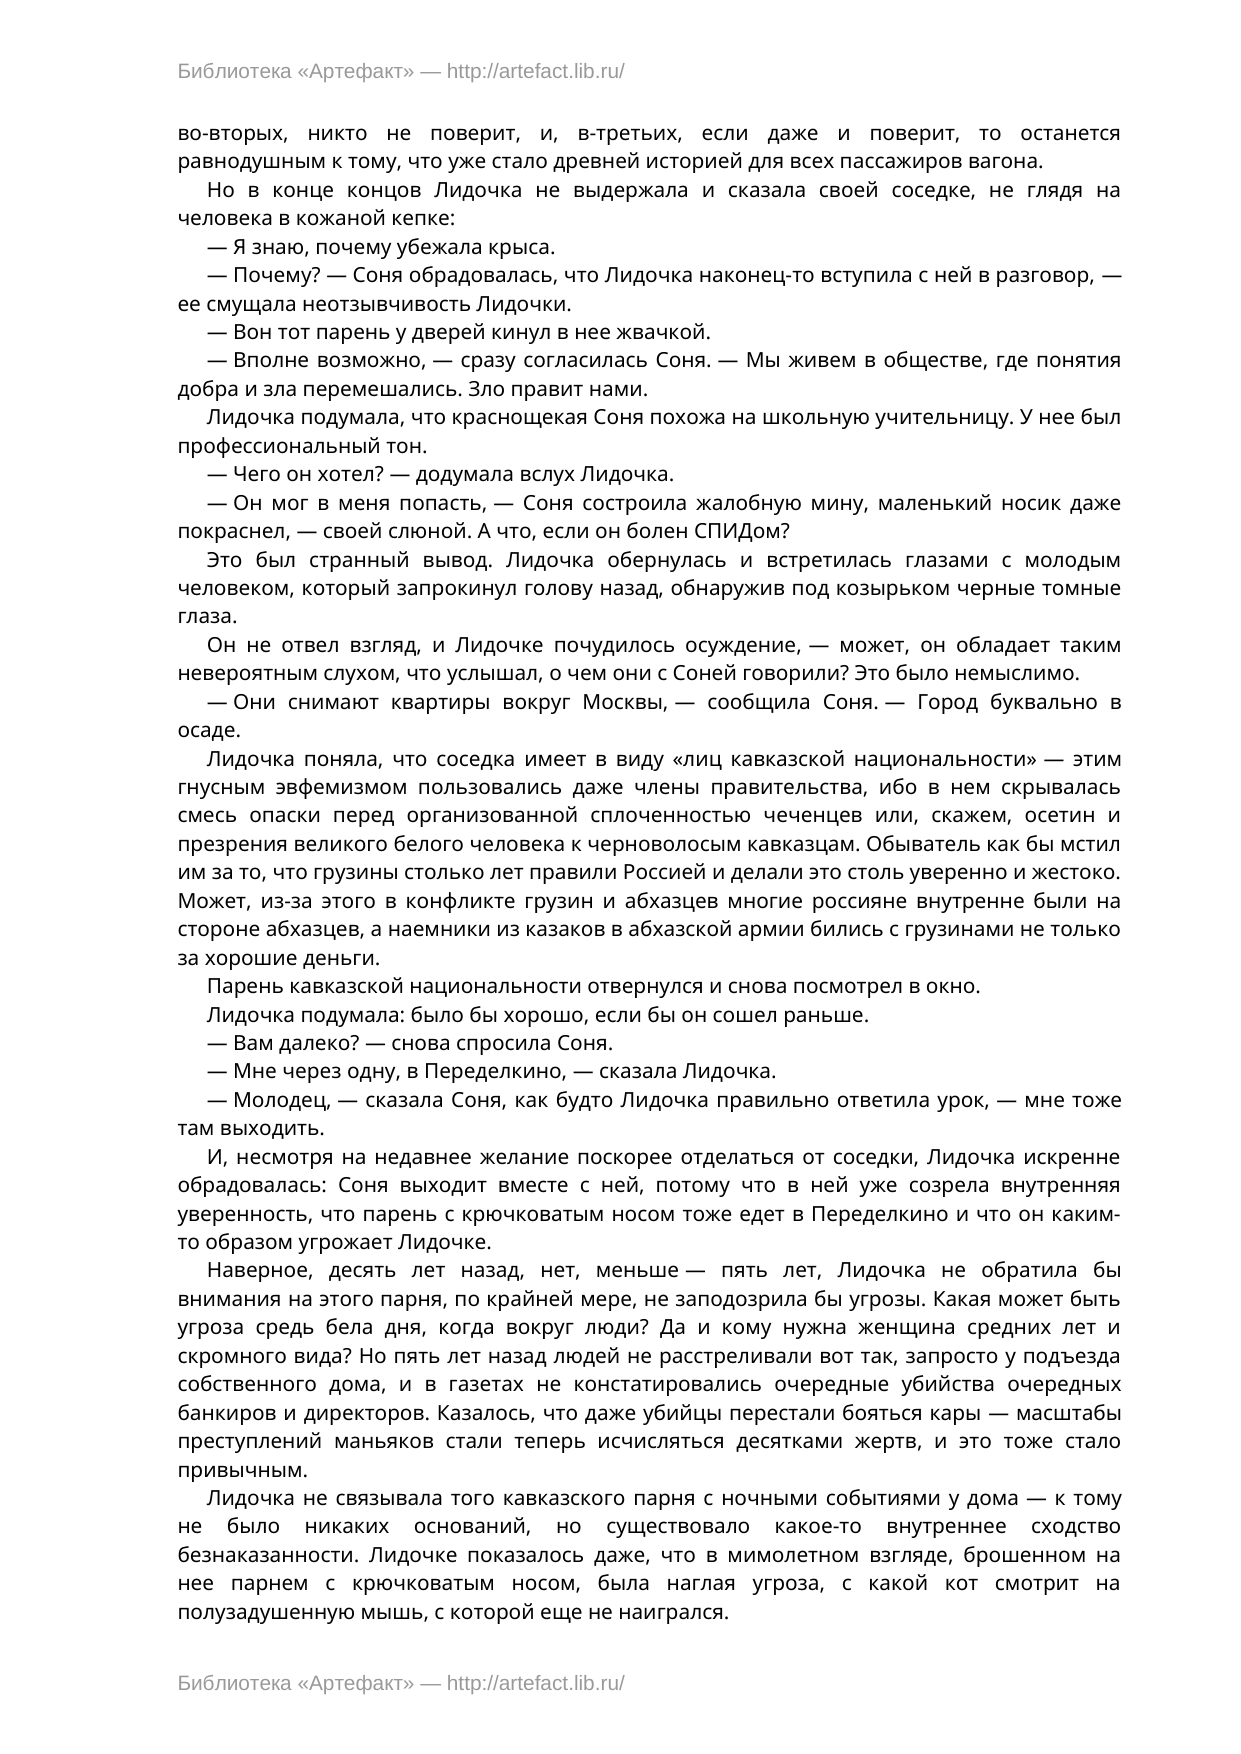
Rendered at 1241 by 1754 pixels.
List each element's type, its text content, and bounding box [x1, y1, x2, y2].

text — Чего он хотел? — додумала вслух Лидочка. [177, 459, 1122, 488]
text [177, 118, 1122, 175]
text — Почему? — Соня обрадовалась, что Лидочка наконец-то вступила с ней в разговор, — ее смущала неотзывчивость Лидочки. [177, 260, 1122, 317]
text Это был странный вывод. Лидочка обернулась и встретилась глазами с молодым человеком, который запрокинул голову назад, обнаружив под козырьком черные томные глаза. [177, 545, 1122, 630]
text — Мне через одну, в Переделкино, — сказала Лидочка. [177, 1057, 1122, 1085]
text Но в конце концов Лидочка не выдержала и сказала своей соседке, не глядя на человека в кожаной кепке: [177, 175, 1122, 232]
text Лидочка поняла, что соседка имеет в виду «лиц кавказской национальности» — этим гнусным эвфемизмом пользовались даже члены правительства, ибо в нем скрывалась смесь опаски перед организованной сплоченностью чеченцев или, скажем, осетин и презрения великого белого человека к черноволосым кавказцам. Обыватель как бы мстил им за то, что грузины столько лет правили Россией и делали это столь уверенно и жестоко. Может, из-за этого в конфликте грузин и абхазцев многие россияне внутренне были на стороне абхазцев, а наемники из казаков в абхазской армии бились с грузинами не только за хорошие деньги. [177, 744, 1122, 971]
text — Он мог в меня попасть, — Соня состроила жалобную мину, маленький носик даже покраснел, — своей слюной. А что, если он болен СПИДом? [177, 488, 1122, 545]
text Лидочка подумала: было бы хорошо, если бы он сошел раньше. [177, 1000, 1122, 1028]
text — Вам далеко? — снова спросила Соня. [177, 1028, 1122, 1057]
text Лидочка подумала, что краснощекая Соня похожа на школьную учительницу. У нее был профессиональный тон. [177, 402, 1122, 459]
text — Я знаю, почему убежала крыса. [177, 232, 1122, 260]
text Лидочка не связывала того кавказского парня с ночными событиями у дома — к тому не было никаких оснований, но существовало какое-то внутреннее сходство безнаказанности. Лидочке показалось даже, что в мимолетном взгляде, брошенном на нее парнем с крючковатым носом, была наглая угроза, с какой кот смотрит на полузадушенную мышь, с которой еще не наигрался. [177, 1483, 1122, 1625]
text — Молодец, — сказала Соня, как будто Лидочка правильно ответила урок, — мне тоже там выходить. [177, 1085, 1122, 1142]
text Парень кавказской национальности отвернулся и снова посмотрел в окно. [177, 971, 1122, 1000]
text Наверное, десять лет назад, нет, меньше — пять лет, Лидочка не обратила бы внимания на этого парня, по крайней мере, не заподозрила бы угрозы. Какая может быть угроза средь бела дня, когда вокруг люди? Да и кому нужна женщина средних лет и скромного вида? Но пять лет назад людей не расстреливали вот так, запросто у подъезда собственного дома, и в газетах не констатировались очередные убийства очередных банкиров и директоров. Казалось, что даже убийцы перестали бояться кары — масштабы преступлений маньяков стали теперь исчисляться десятками жертв, и это тоже стало привычным. [177, 1256, 1122, 1483]
text — Вполне возможно, — сразу согласилась Соня. — Мы живем в обществе, где понятия добра и зла перемешались. Зло правит нами. [177, 346, 1122, 402]
text И, несмотря на недавнее желание поскорее отделаться от соседки, Лидочка искренне обрадовалась: Соня выходит вместе с ней, потому что в ней уже созрела внутренняя уверенность, что парень с крючковатым носом тоже едет в Переделкино и что он каким-то образом угрожает Лидочке. [177, 1142, 1122, 1256]
text — Вон тот парень у дверей кинул в нее жвачкой. [177, 317, 1122, 346]
text Он не отвел взгляд, и Лидочке почудилось осуждение, — может, он обладает таким невероятным слухом, что услышал, о чем они с Соней говорили? Это было немыслимо. [177, 630, 1122, 687]
text — Они снимают квартиры вокруг Москвы, — сообщила Соня. — Город буквально в осаде. [177, 687, 1122, 744]
